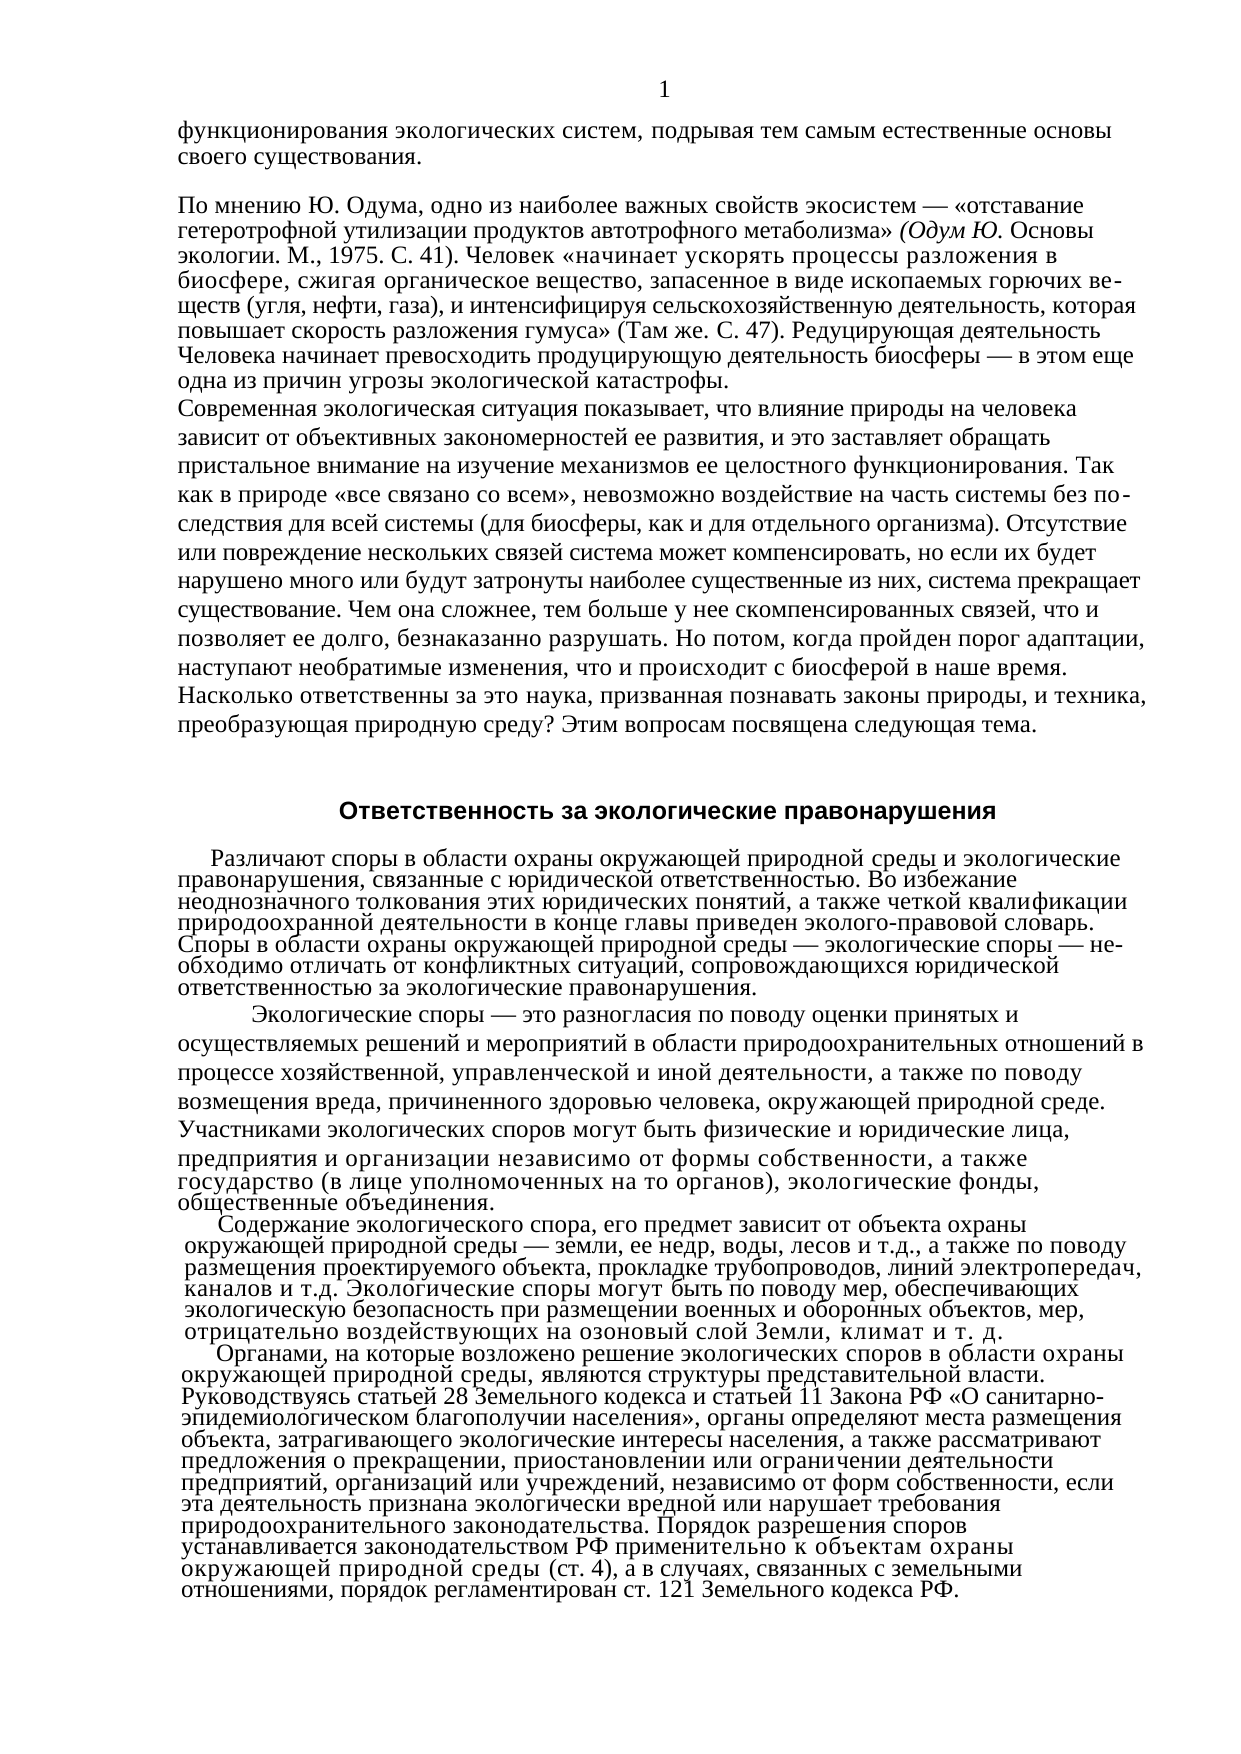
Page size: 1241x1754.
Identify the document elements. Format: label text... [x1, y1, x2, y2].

subtitle Ответственность за экологические правонарушения [177, 796, 1158, 824]
text Содержание экологического спора, его предмет зависит от объекта охраны окружающей природной среды — земли, ее недр, воды, лесов и т.д., а также по поводу размещения проектируемого объекта, прокладке трубопроводов, линий электропередач, каналов и т.д. Экологические споры могут быть по поводу мер, обеспечивающих экологическую безопасность при размещении военных и оборонных объектов, мер, отрицательно воздействующих на озоновый слой Земли, климат и т. д. [184, 1215, 1152, 1344]
text По мнению Ю. Одума, одно из наиболее важных свойств экосистем — «отставание гетеротрофной утилизации продуктов автотрофного метаболизма» (Одум Ю. Основы экологии. М., 1975. С. 41). Человек «начинает ускорять процессы разложения в биосфере, сжигая органическое вещество, запасенное в виде ископаемых горючих веществ (угля, нефти, газа), и интенсифицируя сельскохозяйственную деятельность, которая повышает скорость разложения гумуса» (Там же. С. 47). Редуцирующая деятельность Человека начинает превосходить продуцирующую деятельность биосферы — в этом еще одна из причин угрозы экологической катастрофы. [177, 193, 1146, 393]
text государство (в лице уполномоченных на то органов), экологические фонды, общественные объединения. [177, 1172, 1151, 1215]
text Различают споры в области охраны окружающей природной среды и экологические правонарушения, связанные с юридической ответственностью. Во избежание неоднозначного толкования этих юридических понятий, а также четкой квалификации природоохранной деятельности в конце главы приведен эколого-правовой словарь. Споры в области охраны окружающей природной среды — экологические споры — необходимо отличать от конфликтных ситуаций, сопровождающихся юридической ответственностью за экологические правонарушения. [177, 849, 1158, 999]
text Органами, на которые возложено решение экологических споров в области охраны окружающей природной среды, являются структуры представительной власти. Руководствуясь статьей 28 Земельного кодекса и статьей 11 Закона РФ «О санитарно-эпидемиологическом благополучии населения», органы определяют места размещения объекта, затрагивающего экологические интересы населения, а также рассматривают предложения о прекращении, приостановлении или ограничении деятельности предприятий, организаций или учреждений, независимо от форм собственности, если эта деятельность признана экологически вредной или нарушает требования природоохранительного законодательства. Порядок разрешения споров устанавливается законодательством РФ применительно к объектам охраны окружающей природной среды (ст. 4), а в случаях, связанных с земельными отношениями, порядок регламентирован ст. 121 Земельного кодекса РФ. [181, 1344, 1150, 1602]
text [177, 118, 1133, 169]
text Экологические споры — это разногласия по поводу оценки принятых и осуществляемых решений и мероприятий в области природоохранительных отношений в процессе хозяйственной, управленческой и иной деятельности, а также по поводу возмещения вреда, причиненного здоровью человека, окружающей природной среде. Участниками экологических споров могут быть физические и юридические лица, предприятия и организации независимо от формы собственности, а также [177, 999, 1152, 1172]
text Современная экологическая ситуация показывает, что влияние природы на человека зависит от объективных закономерностей ее развития, и это заставляет обращать пристальное внимание на изучение механизмов ее целостного функционирования. Так как в природе «все связано со всем», невозможно воздействие на часть системы без последствия для всей системы (для биосферы, как и для отдельного организма). Отсутствие или повреждение нескольких связей система может компенсировать, но если их будет нарушено много или будут затронуты наиболее существенные из них, система прекращает существование. Чем она сложнее, тем больше у нее скомпенсированных связей, что и позволяет ее долго, безнаказанно разрушать. Но потом, когда пройден порог адаптации, наступают необратимые изменения, что и происходит с биосферой в наше время. Насколько ответственны за это наука, призванная познавать законы природы, и техника, преобразующая природную среду? Этим вопросам посвящена следующая тема. [177, 393, 1152, 738]
